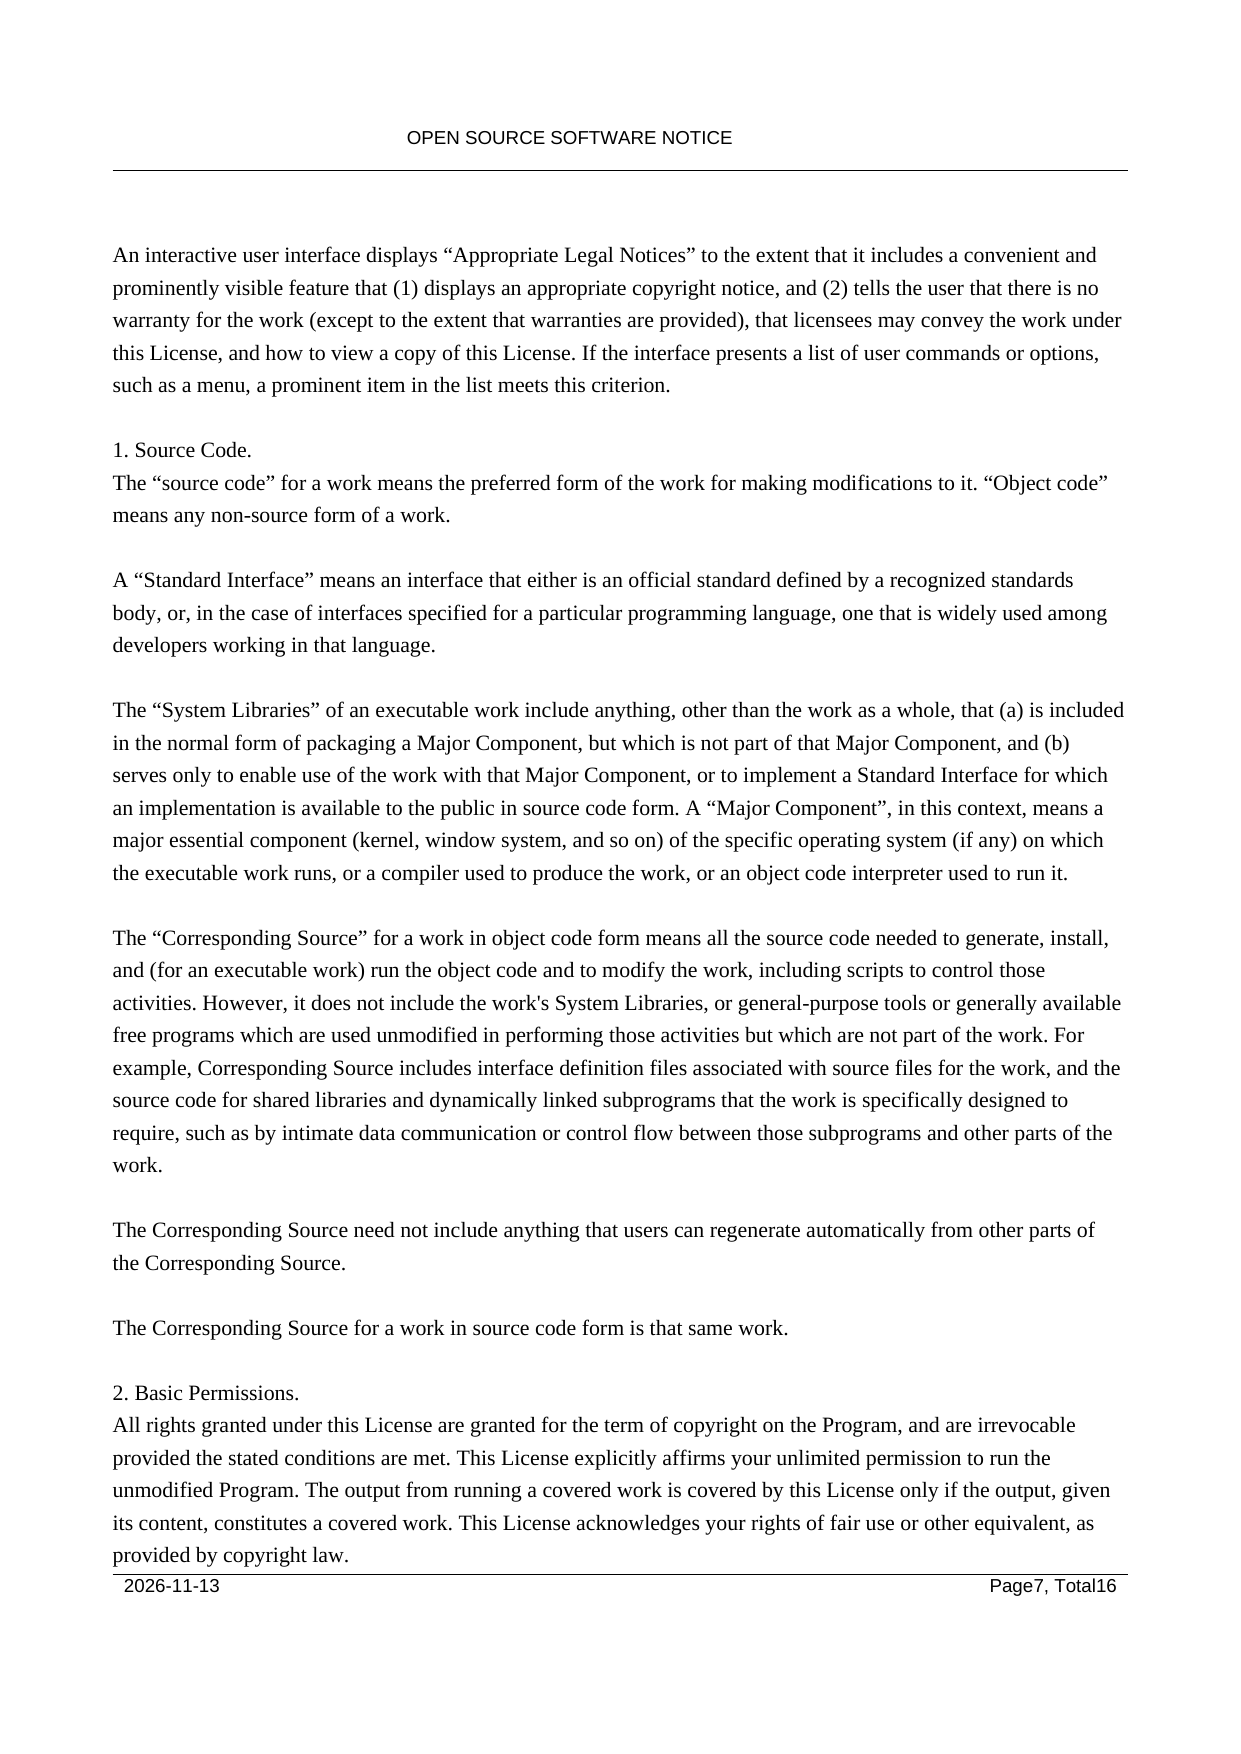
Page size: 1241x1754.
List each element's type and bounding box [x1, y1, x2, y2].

text [112, 206, 1128, 1571]
